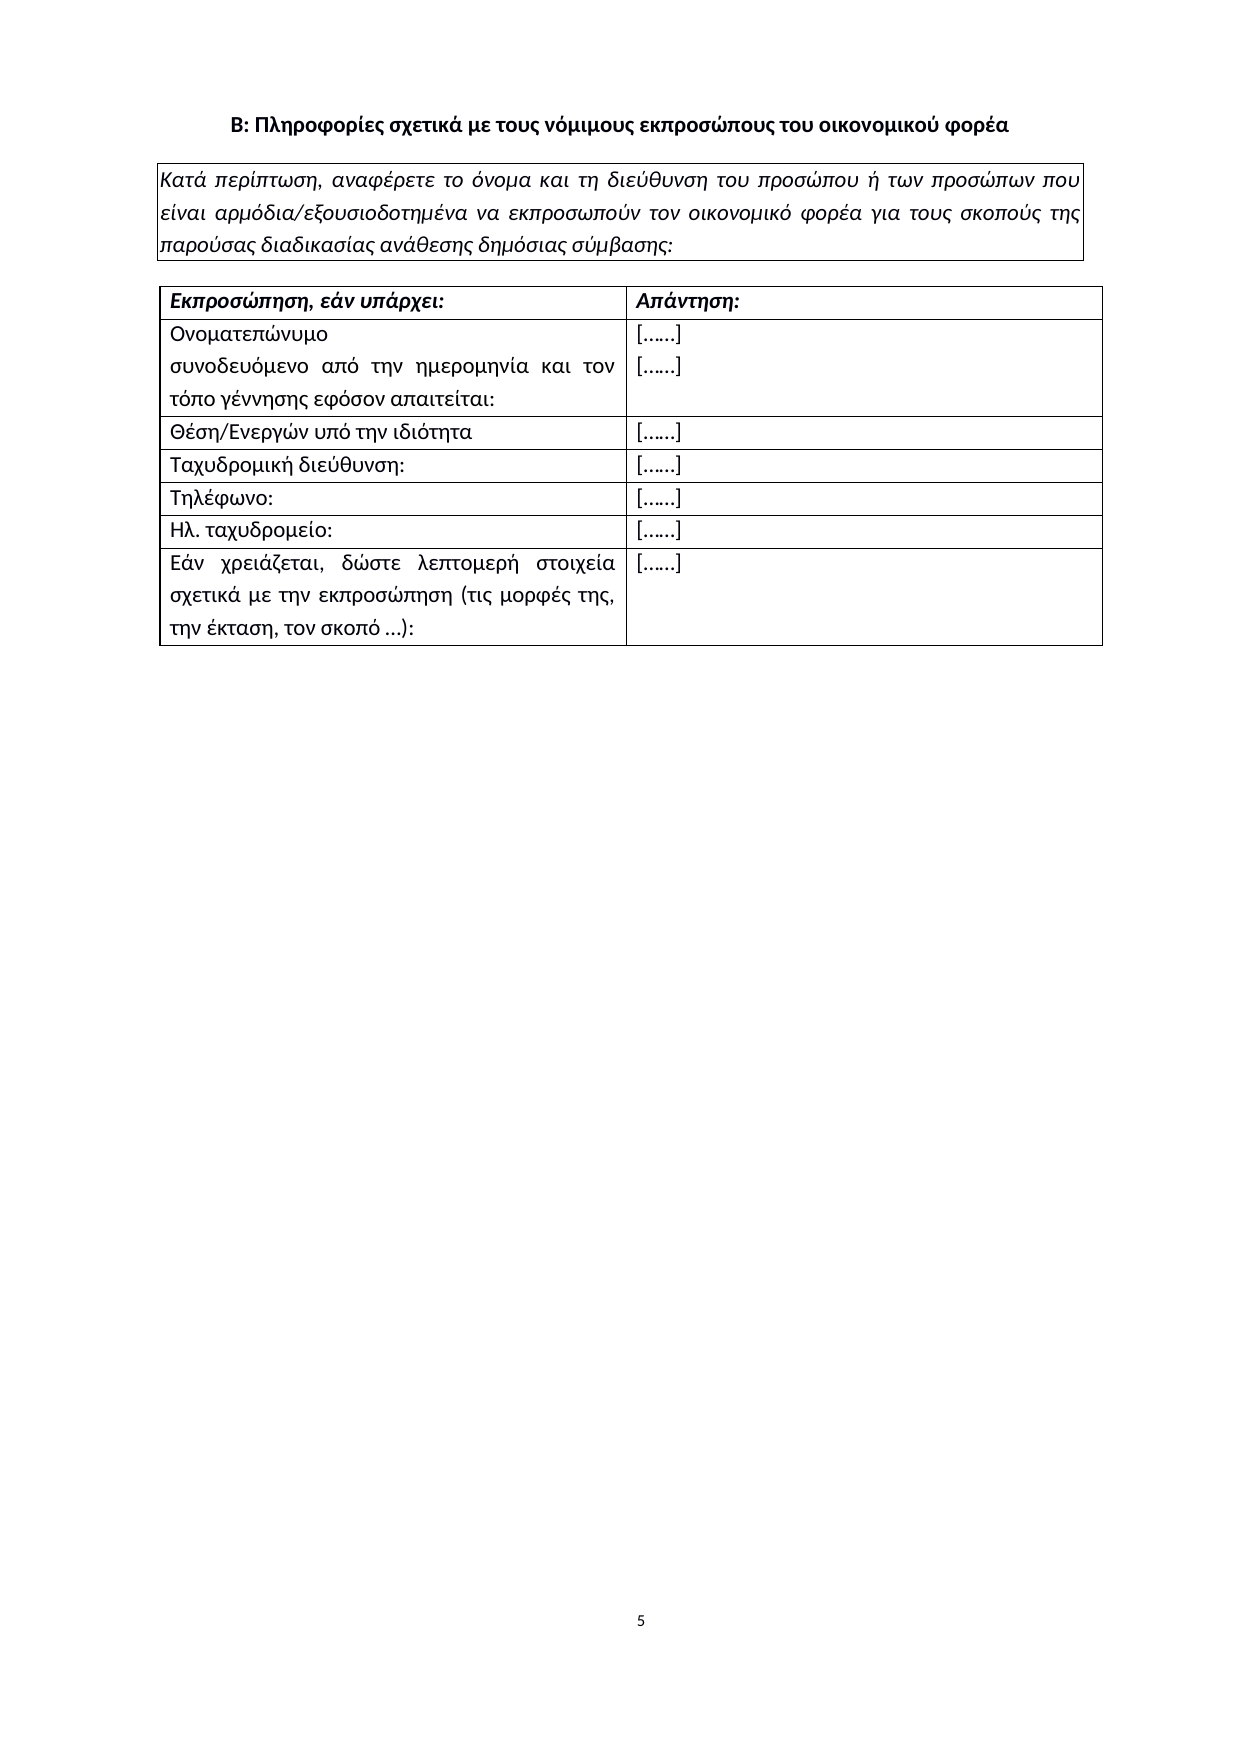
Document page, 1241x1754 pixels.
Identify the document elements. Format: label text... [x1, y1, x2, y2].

table_cell [……] [……] [627, 320, 1102, 416]
table_cell Ταχυδρομική διεύθυνση: [161, 450, 626, 482]
table_cell Θέση/Ενεργών υπό την ιδιότητα [161, 417, 626, 449]
table_cell [……] [627, 483, 1102, 514]
table_cell [……] [627, 450, 1102, 482]
table_cell Ονοματεπώνυμο συνοδευόμενο από την ημερομηνία και τον τόπο γέννησης εφόσον απαιτείται: [161, 320, 626, 416]
table_cell Ηλ. ταχυδρομείο: [161, 516, 626, 547]
table_cell Εάν χρειάζεται, δώστε λεπτομερή στοιχεία σχετικά με την εκπροσώπηση (τις μορφές της, την έκταση, τον σκοπό …): [161, 549, 626, 645]
table_cell [……] [627, 549, 1102, 645]
table_header Εκπροσώπηση, εάν υπάρχει: [161, 287, 626, 318]
table_header Απάντηση: [627, 287, 1102, 318]
text Κατά περίπτωση, αναφέρετε το όνομα και τη διεύθυνση του προσώπου ή των προσώπων που είναι αρμόδια/εξουσιοδοτημένα να εκπροσωπούν τον οικονομικό φορέα για τους σκοπούς της παρούσας διαδικασίας ανάθεσης δημόσιας σύμβασης: [158, 164, 1083, 260]
text Β: Πληροφορίες σχετικά με τους νόμιμους εκπροσώπους του οικονομικού φορέα [159, 110, 1081, 138]
table_cell [……] [627, 417, 1102, 449]
table_cell Τηλέφωνο: [161, 483, 626, 514]
table_cell [……] [627, 516, 1102, 547]
